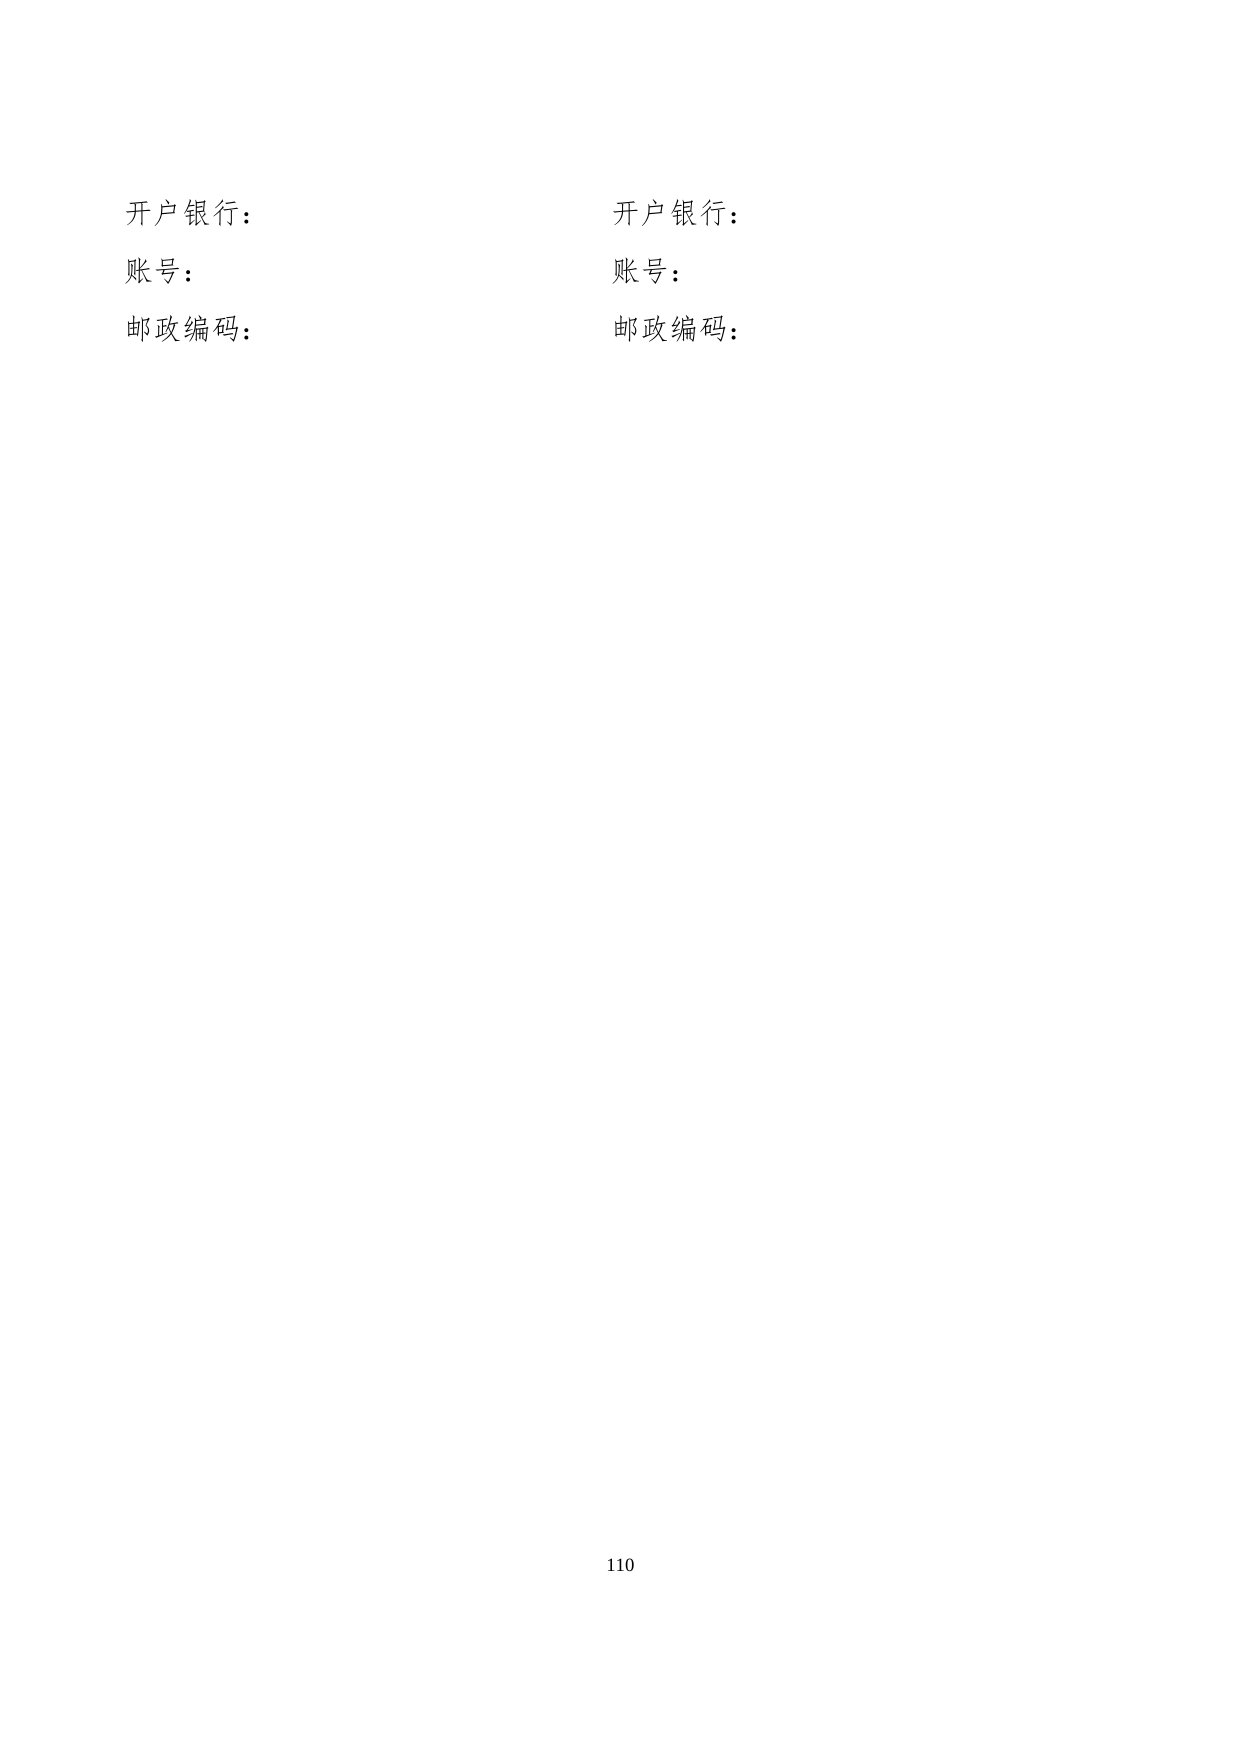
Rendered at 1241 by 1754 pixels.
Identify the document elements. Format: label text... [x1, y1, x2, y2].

table_cell 邮政编码： [610, 293, 1141, 351]
table_cell 账号： [610, 235, 1141, 293]
table_cell 账号： [123, 235, 610, 293]
table_cell 开户银行： [123, 176, 610, 235]
table_cell 邮政编码： [123, 293, 610, 351]
table_cell 开户银行： [610, 176, 1141, 235]
